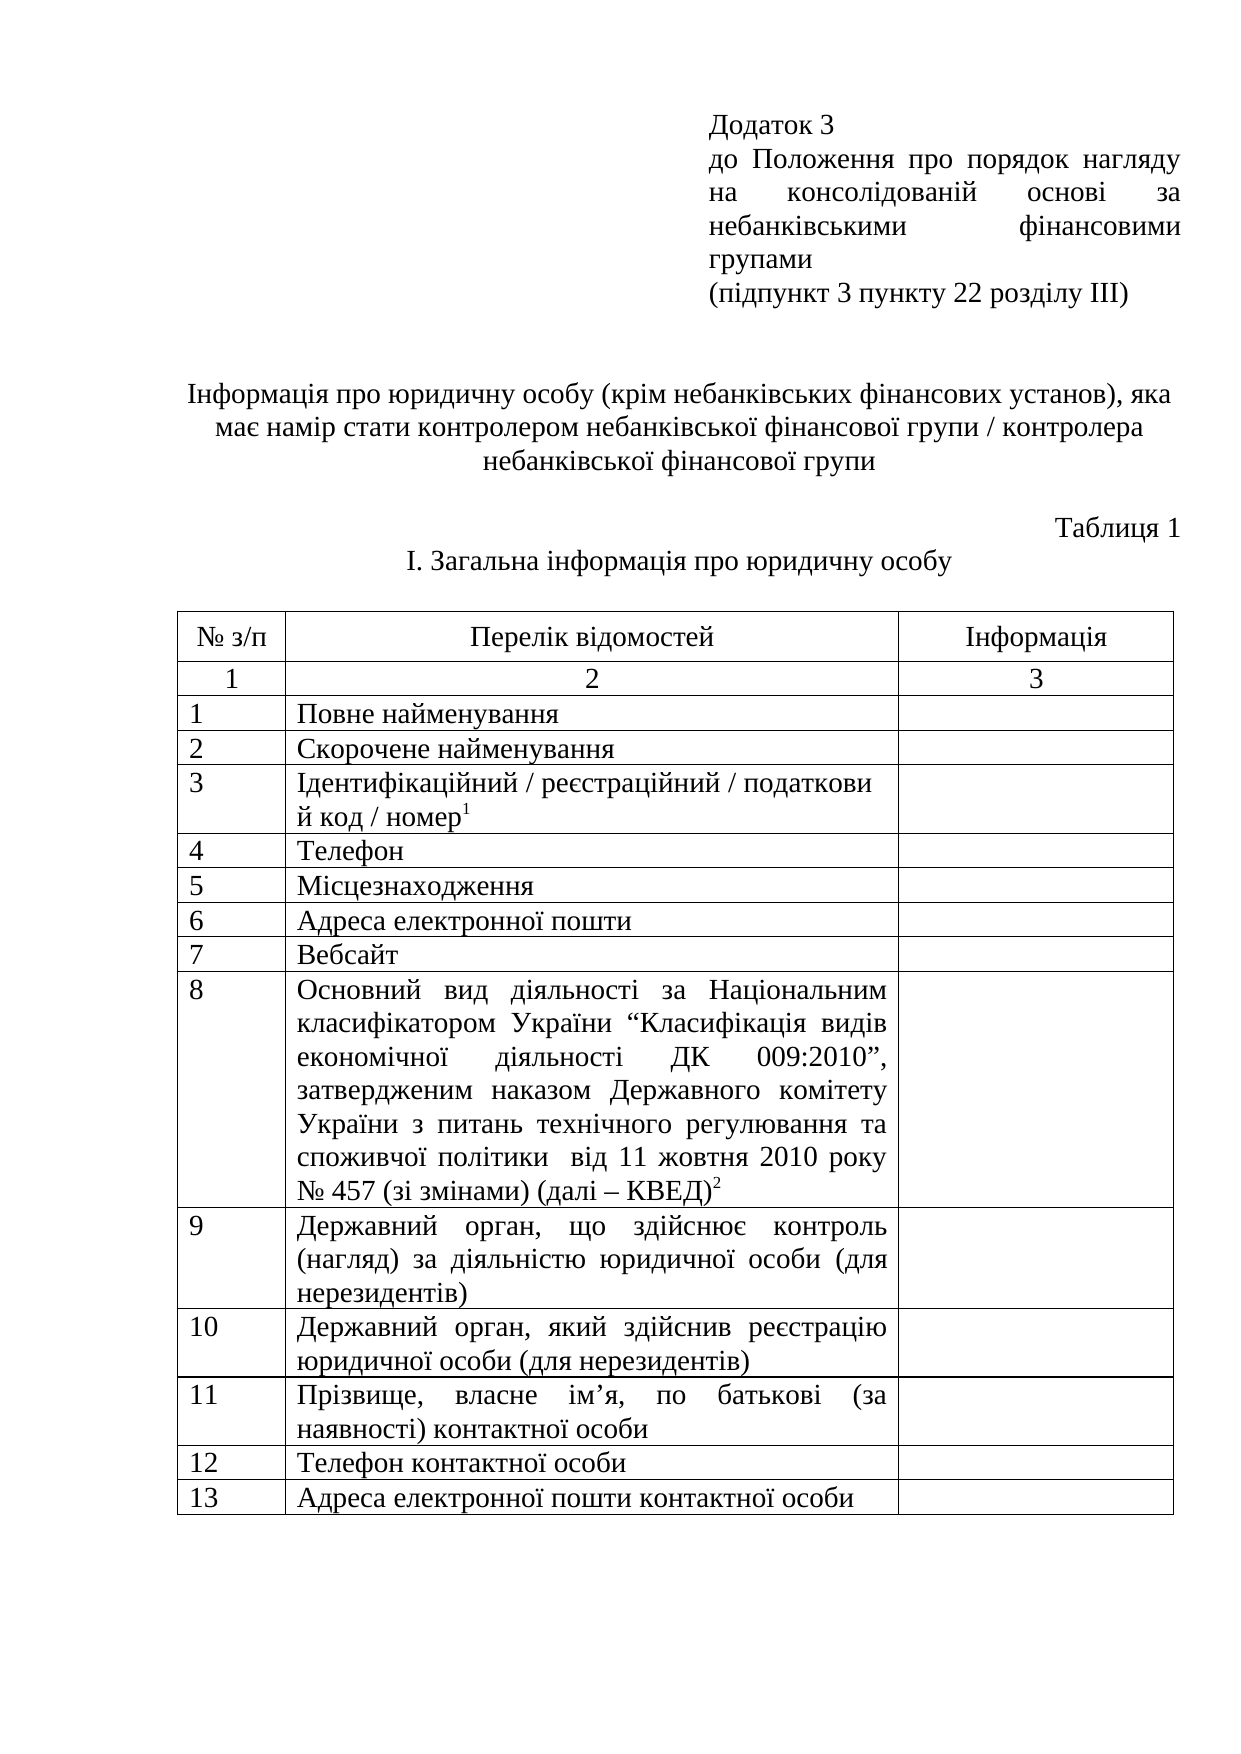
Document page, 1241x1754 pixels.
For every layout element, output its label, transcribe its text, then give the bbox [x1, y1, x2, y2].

text Таблиця 1 [177, 510, 1181, 543]
text до Положення про порядок нагляду на консолідованій основі за небанківськими фінансовими групами [709, 141, 1181, 275]
text Інформація про юридичну особу (крім небанківських фінансових установ), яка має намір стати контролером небанківської фінансової групи / контролера небанківської фінансової групи [177, 376, 1181, 476]
table_cell [899, 868, 1173, 902]
table_cell Державний орган, що здійснює контроль (нагляд) за діяльністю юридичної особи (для нерезидентів) [286, 1208, 898, 1308]
table_cell [899, 1480, 1173, 1514]
table_cell Телефон [286, 834, 898, 867]
table_cell 3 [899, 662, 1173, 695]
table_cell Адреса електронної пошти контактної особи [286, 1480, 898, 1514]
table_cell Адреса електронної пошти [286, 903, 898, 936]
table_cell 13 [178, 1480, 285, 1514]
table_cell [899, 696, 1173, 730]
table_cell Скорочене найменування [286, 731, 898, 764]
table_cell [899, 1378, 1173, 1444]
table_cell [899, 903, 1173, 936]
table_cell Державний орган, який здійснив реєстрацію юридичної особи (для нерезидентів) [286, 1309, 898, 1376]
table_cell [899, 731, 1173, 764]
table_cell 4 [178, 834, 285, 867]
table_cell [899, 834, 1173, 867]
table_cell 2 [286, 662, 898, 695]
table_header Перелік відомостей [286, 612, 898, 661]
table_cell Вебсайт [286, 937, 898, 971]
table_cell [899, 937, 1173, 971]
table_cell 10 [178, 1309, 285, 1376]
subtitle Додаток 3 [709, 107, 1181, 141]
table_cell Телефон контактної особи [286, 1446, 898, 1479]
table_cell 2 [178, 731, 285, 764]
table_cell Місцезнаходження [286, 868, 898, 902]
table_header № з/п [178, 612, 285, 661]
table_cell Основний вид діяльності за Національним класифікатором України “Класифікація видів економічної діяльності ДК 009:2010”, затвердженим наказом Державного комітету України з питань технічного регулювання та споживчої політики від 11 жовтня 2010 року № 457 (зі змінами) (далі – КВЕД)2 [286, 972, 898, 1207]
table_cell [899, 972, 1173, 1207]
table_header Інформація [899, 612, 1173, 661]
table_cell [899, 1446, 1173, 1479]
table_cell Ідентифікаційний / реєстраційний / податковий код / номер1 [286, 765, 898, 832]
table_cell 12 [178, 1446, 285, 1479]
text І. Загальна інформація про юридичну особу [177, 543, 1181, 577]
text (підпункт 3 пункту 22 розділу ІІІ) [709, 275, 1181, 309]
table_cell 11 [178, 1378, 285, 1444]
table_cell 3 [178, 765, 285, 832]
table_cell Прізвище, власне ім’я, по батькові (за наявності) контактної особи [286, 1378, 898, 1444]
table_cell 6 [178, 903, 285, 936]
table_cell 8 [178, 972, 285, 1207]
table_cell 7 [178, 937, 285, 971]
table_cell [899, 1208, 1173, 1308]
table_cell 5 [178, 868, 285, 902]
table_cell 1 [178, 662, 285, 695]
table_cell 9 [178, 1208, 285, 1308]
table_cell [899, 765, 1173, 832]
table_cell 1 [178, 696, 285, 730]
table_cell [899, 1309, 1173, 1376]
table_cell Повне найменування [286, 696, 898, 730]
